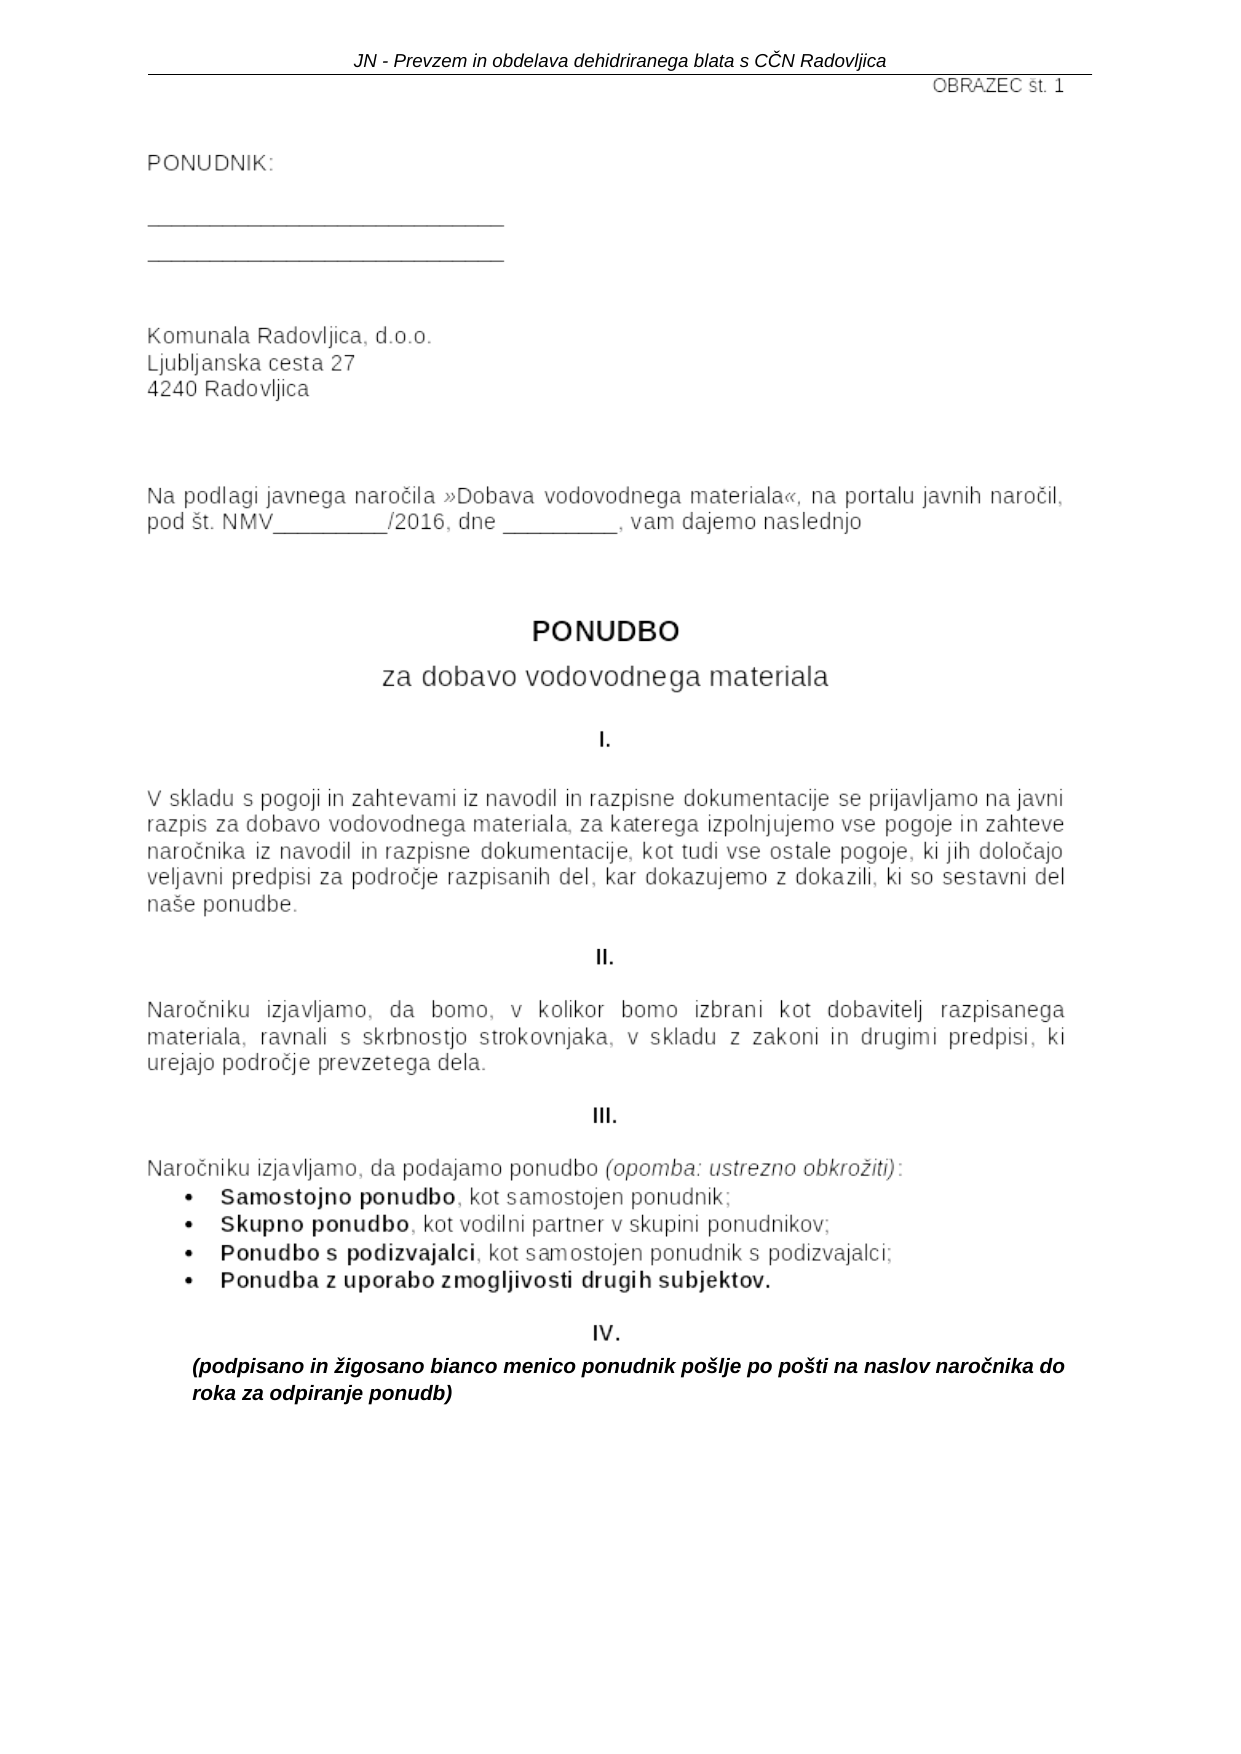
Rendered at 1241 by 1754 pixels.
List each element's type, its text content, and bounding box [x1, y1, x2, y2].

text (podpisano in žigosano bianco menico ponudnik pošlje po pošti na naslov naročnika do roka za odpiranje ponudb) [192, 1353, 1092, 1405]
